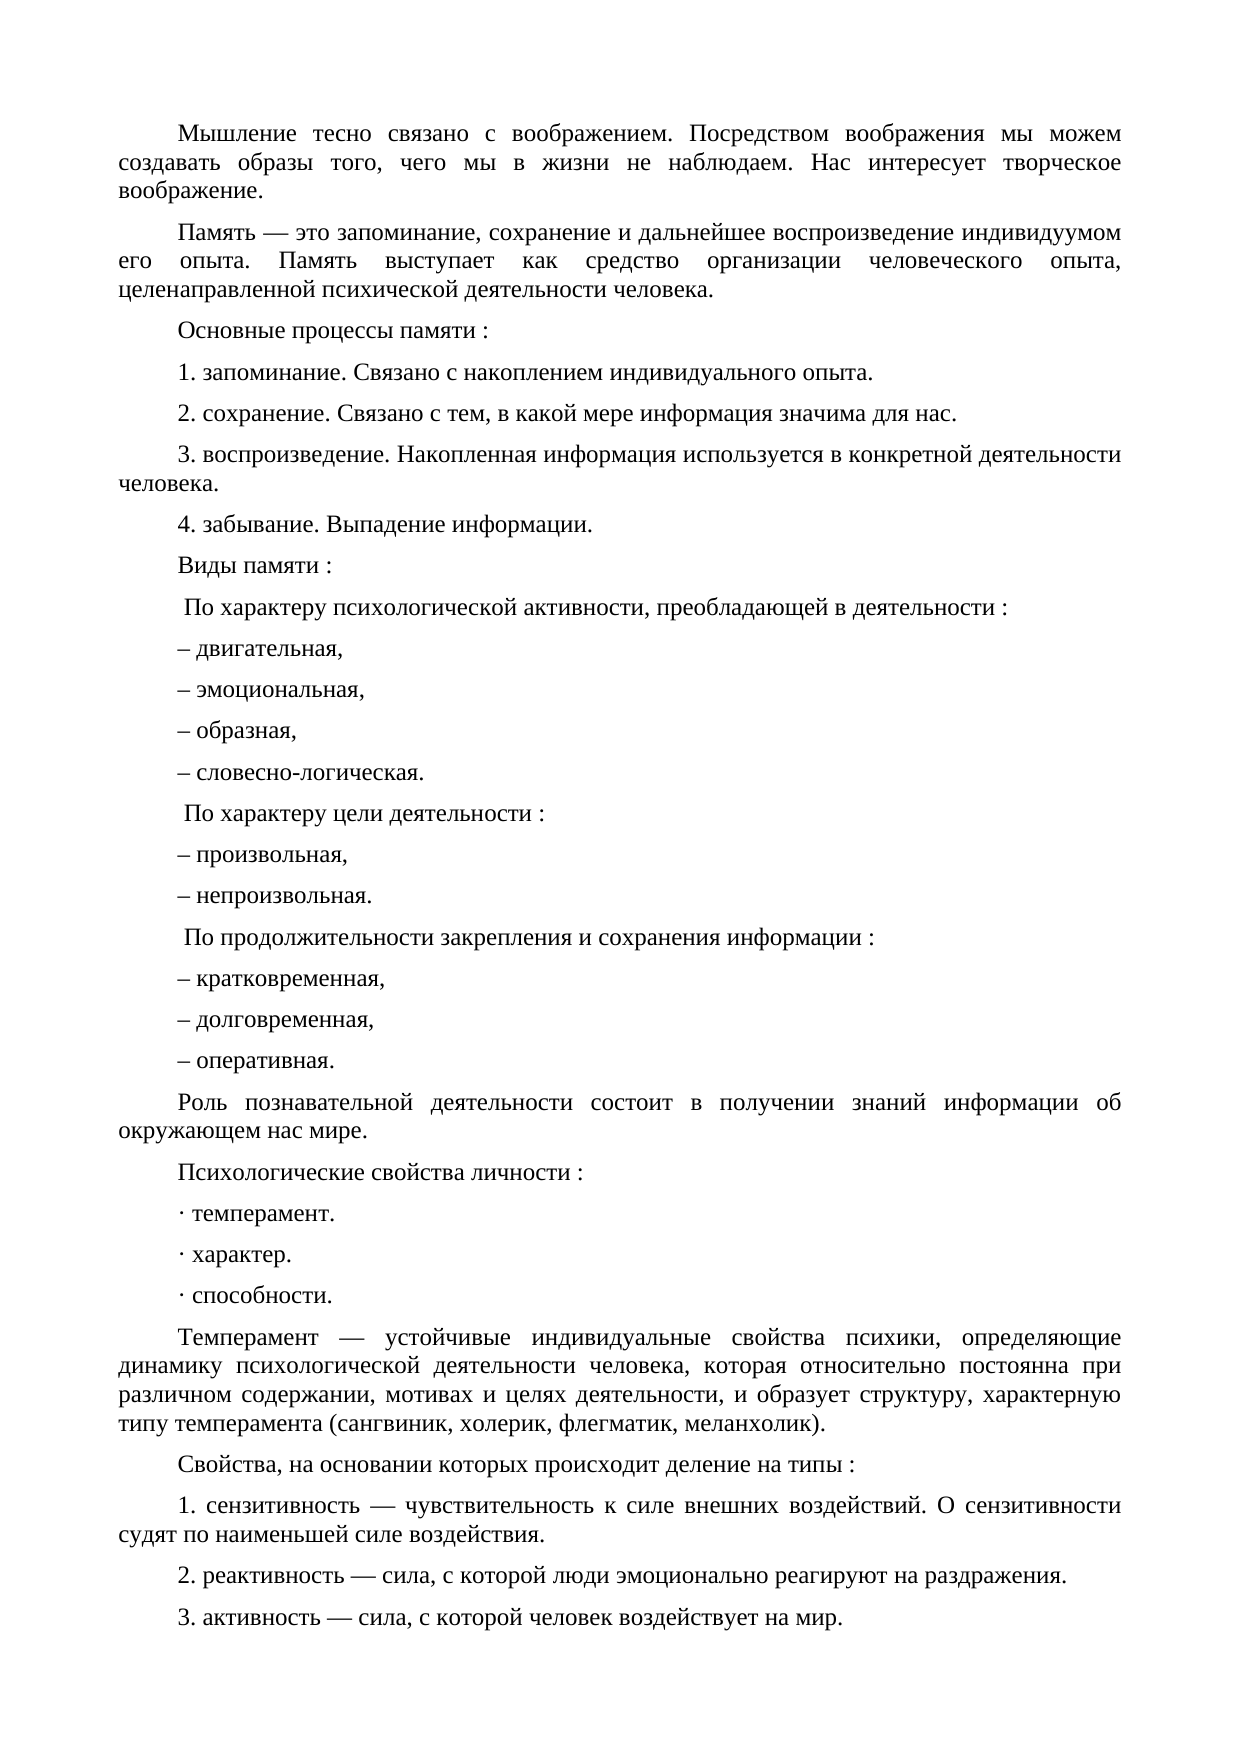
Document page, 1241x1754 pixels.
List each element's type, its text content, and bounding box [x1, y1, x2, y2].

text – произвольная, [118, 839, 1122, 868]
text 1. запоминание. Связано с накоплением индивидуального опыта. [118, 357, 1122, 386]
text – непроизвольная. [118, 881, 1122, 909]
text – двигательная, [118, 633, 1122, 662]
text 3. воспроизведение. Накопленная информация используется в конкретной деятельности человека. [118, 439, 1122, 497]
text 2. реактивность — сила, с которой люди эмоционально реагируют на раздражения. [118, 1561, 1122, 1589]
text По продолжительности закрепления и сохранения информации : [118, 922, 1122, 951]
text 1. сензитивность — чувствительность к силе внешних воздействий. О сензитивности судят по наименьшей силе воздействия. [118, 1491, 1122, 1548]
text По характеру цели деятельности : [118, 798, 1122, 827]
text Память — это запоминание, сохранение и дальнейшее воспроизведение индивидуумом его опыта. Память выступает как средство организации человеческого опыта, целенаправленной психической деятельности человека. [118, 217, 1122, 303]
text – словесно-логическая. [118, 757, 1122, 786]
text · характер. [118, 1239, 1122, 1268]
text По характеру психологической активности, преобладающей в деятельности : [118, 592, 1122, 621]
text Мышление тесно связано с воображением. Посредством воображения мы можем создавать образы того, чего мы в жизни не наблюдаем. Нас интересует творческое воображение. [118, 118, 1122, 204]
text Свойства, на основании которых происходит деление на типы : [118, 1449, 1122, 1478]
text 2. сохранение. Связано с тем, в какой мере информация значима для нас. [118, 398, 1122, 427]
text – образная, [118, 716, 1122, 744]
text 4. забывание. Выпадение информации. [118, 509, 1122, 538]
text Роль познавательной деятельности состоит в получении знаний информации об окружающем нас мире. [118, 1087, 1122, 1144]
text Темперамент — устойчивые индивидуальные свойства психики, определяющие динамику психологической деятельности человека, которая относительно постоянна при различном содержании, мотивах и целях деятельности, и образует структуру, характерную типу темперамента (сангвиник, холерик, флегматик, меланхолик). [118, 1322, 1122, 1437]
text – долговременная, [118, 1004, 1122, 1033]
text · темперамент. [118, 1198, 1122, 1227]
text · способности. [118, 1281, 1122, 1309]
text – кратковременная, [118, 963, 1122, 992]
text – оперативная. [118, 1046, 1122, 1074]
text Психологические свойства личности : [118, 1157, 1122, 1186]
text 3. активность — сила, с которой человек воздействует на мир. [118, 1602, 1122, 1631]
text – эмоциональная, [118, 674, 1122, 703]
text Виды памяти : [118, 551, 1122, 579]
text Основные процессы памяти : [118, 316, 1122, 344]
